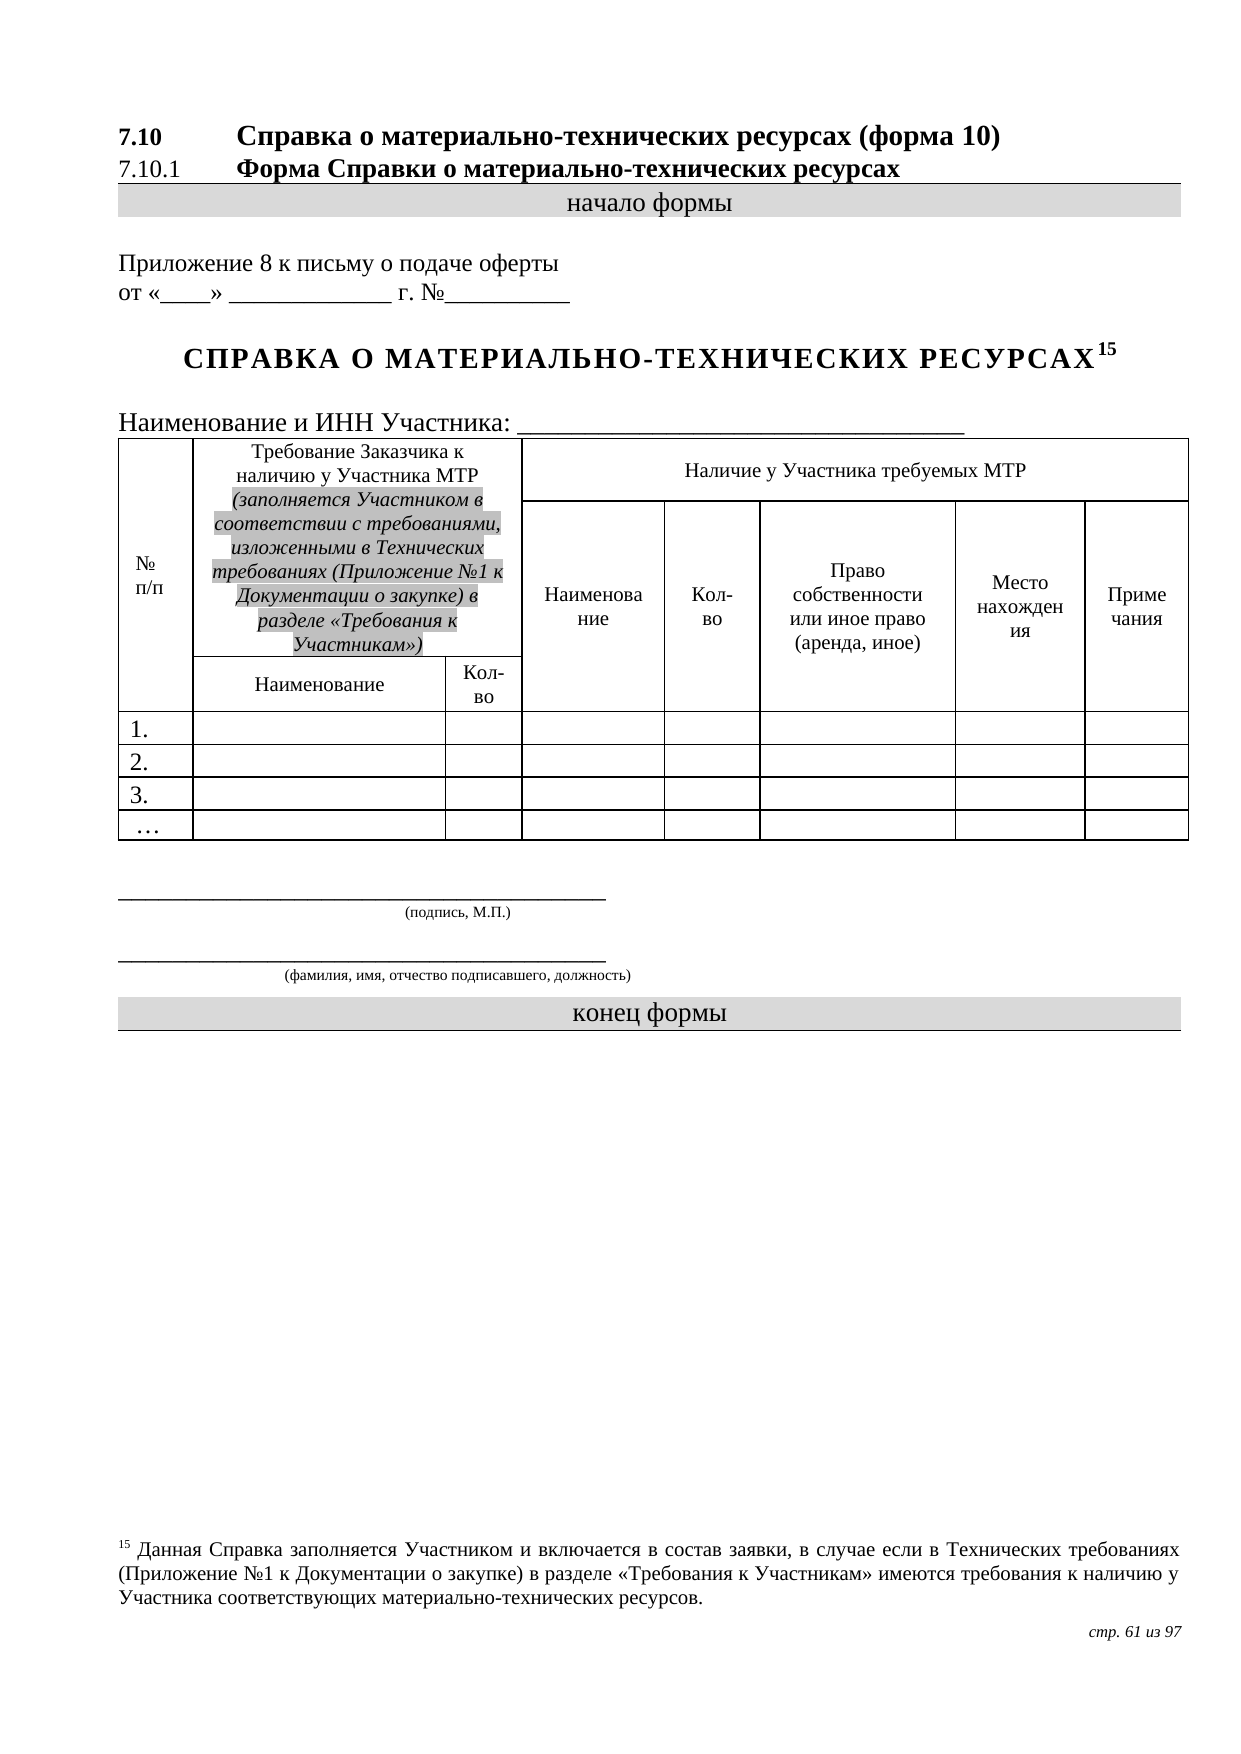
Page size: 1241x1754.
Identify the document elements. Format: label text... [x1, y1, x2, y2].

table_cell [194, 712, 445, 743]
text начало формы [118, 184, 1181, 217]
table_cell [446, 778, 521, 809]
table_cell [523, 712, 664, 743]
table_cell [1086, 811, 1188, 839]
table_cell [761, 811, 955, 839]
text (подпись, М.П.) [118, 903, 797, 934]
table_cell [194, 811, 445, 839]
table_cell [523, 811, 664, 839]
table_cell [119, 745, 192, 776]
table_cell [761, 778, 955, 809]
table_cell Право собственности или иное право (аренда, иное) [761, 502, 955, 711]
table_cell [665, 712, 759, 743]
table_cell [665, 778, 759, 809]
table_cell [665, 745, 759, 776]
table_cell Кол-во [446, 657, 521, 711]
subtitle Справка о материально-технических ресурсах (форма 10) [118, 118, 1181, 152]
table_cell [194, 745, 445, 776]
table_cell [523, 778, 664, 809]
text Справка о материально-технических ресурсах [118, 337, 1181, 375]
table_cell [1086, 778, 1188, 809]
table_header Наличие у Участника требуемых МТР [523, 439, 1188, 500]
table_cell [1086, 712, 1188, 743]
table_cell [956, 712, 1084, 743]
text Приложение 8 к письму о подаче оферты от «____» _____________ г. №__________ [118, 248, 1181, 306]
table_cell Примечания [1086, 502, 1188, 711]
table_cell [956, 778, 1084, 809]
table_cell [761, 745, 955, 776]
table_header Требование Заказчика к наличию у Участника МТР (заполняется Участником в соответствии с требованиями, изложенными в Технических требованиях (Приложение №1 к Документации о закупке) в разделе «Требования к Участникам») [194, 439, 521, 656]
table_cell [446, 712, 521, 743]
text конец формы [118, 997, 1181, 1030]
text ____________________________________ [118, 872, 1181, 903]
table_cell Место нахождения [956, 502, 1084, 711]
text ____________________________________ [118, 934, 1181, 965]
table_cell [523, 745, 664, 776]
table_cell [956, 811, 1084, 839]
text Форма Справки о материально-технических ресурсах [118, 152, 1181, 183]
text (фамилия, имя, отчество подписавшего, должность) [118, 965, 797, 997]
table_cell [1086, 745, 1188, 776]
table_header № п/п [119, 439, 192, 711]
table_cell Кол-во [665, 502, 759, 711]
table_cell [446, 811, 521, 839]
table_cell [119, 778, 192, 809]
table_cell Наименование [194, 657, 445, 711]
table_cell [119, 712, 192, 743]
table_cell … [119, 811, 192, 839]
table_cell Наименование [523, 502, 664, 711]
table_cell [761, 712, 955, 743]
table_cell [446, 745, 521, 776]
text Наименование и ИНН Участника: _________________________________ [118, 406, 1181, 437]
table_cell [194, 778, 445, 809]
table_cell [665, 811, 759, 839]
table_cell [956, 745, 1084, 776]
